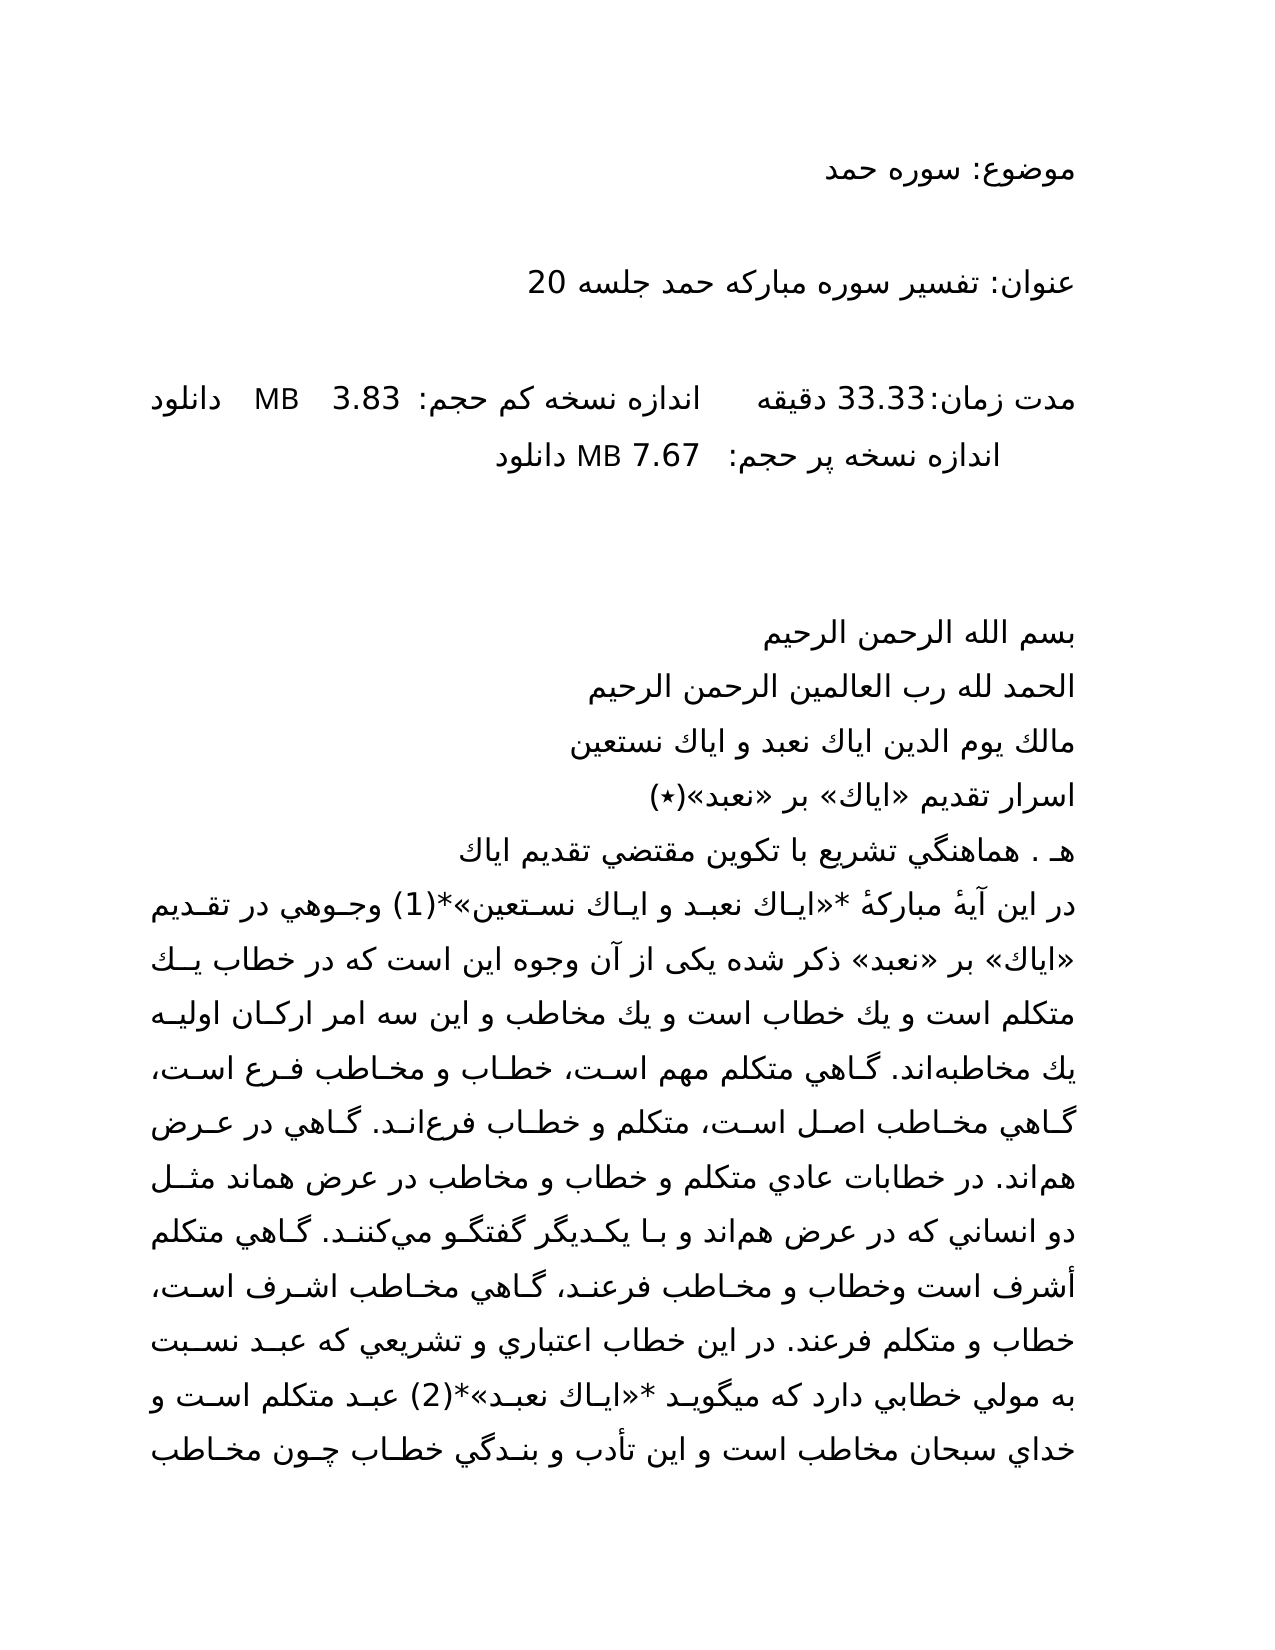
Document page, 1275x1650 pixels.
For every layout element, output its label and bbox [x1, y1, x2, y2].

table_header [150, 150, 1076, 1468]
